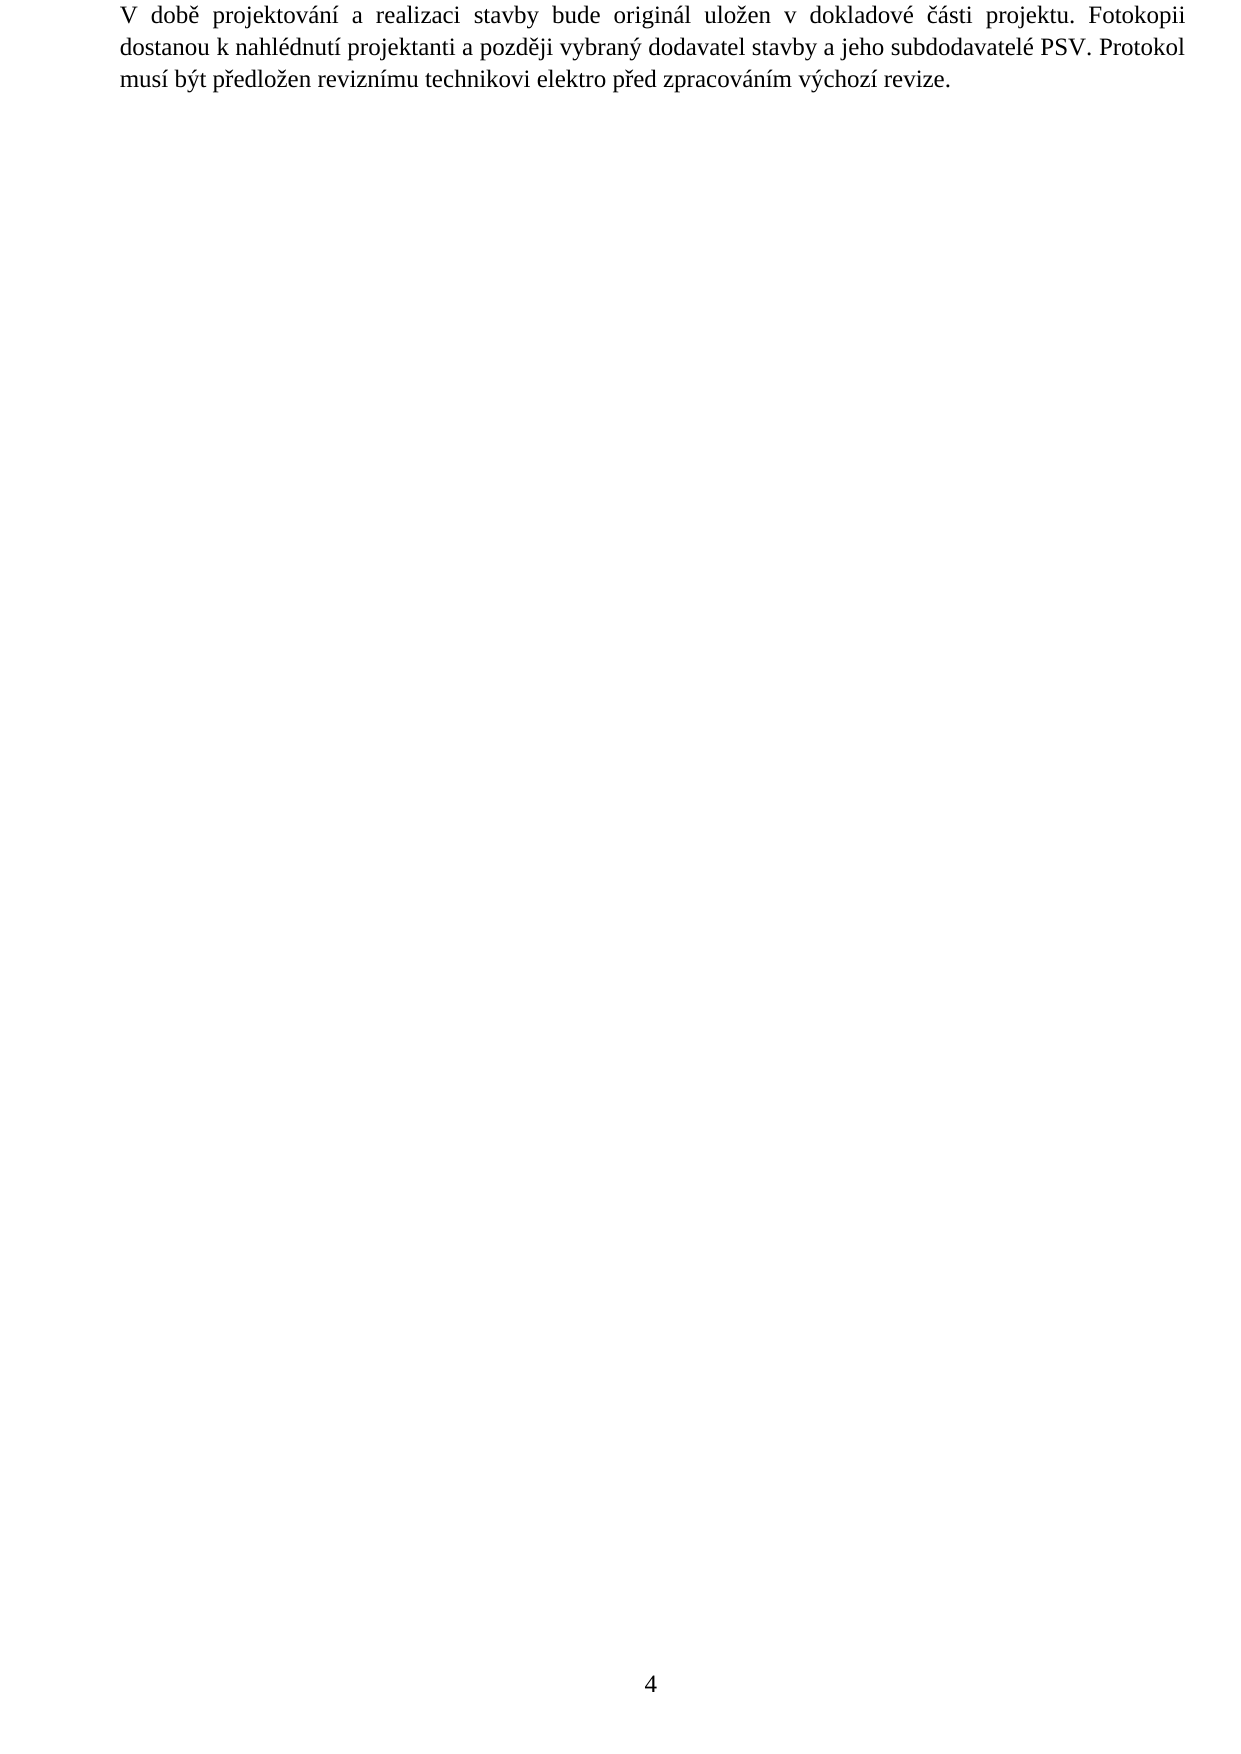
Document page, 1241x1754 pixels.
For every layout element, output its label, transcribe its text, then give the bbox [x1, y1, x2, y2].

text V době projektování a realizaci stavby bude originál uložen v dokladové části projektu. Fotokopii dostanou k nahlédnutí projektanti a později vybraný dodavatel stavby a jeho subdodavatelé PSV. Protokol musí být předložen reviznímu technikovi elektro před zpracováním výchozí revize. [119, 0, 1186, 93]
